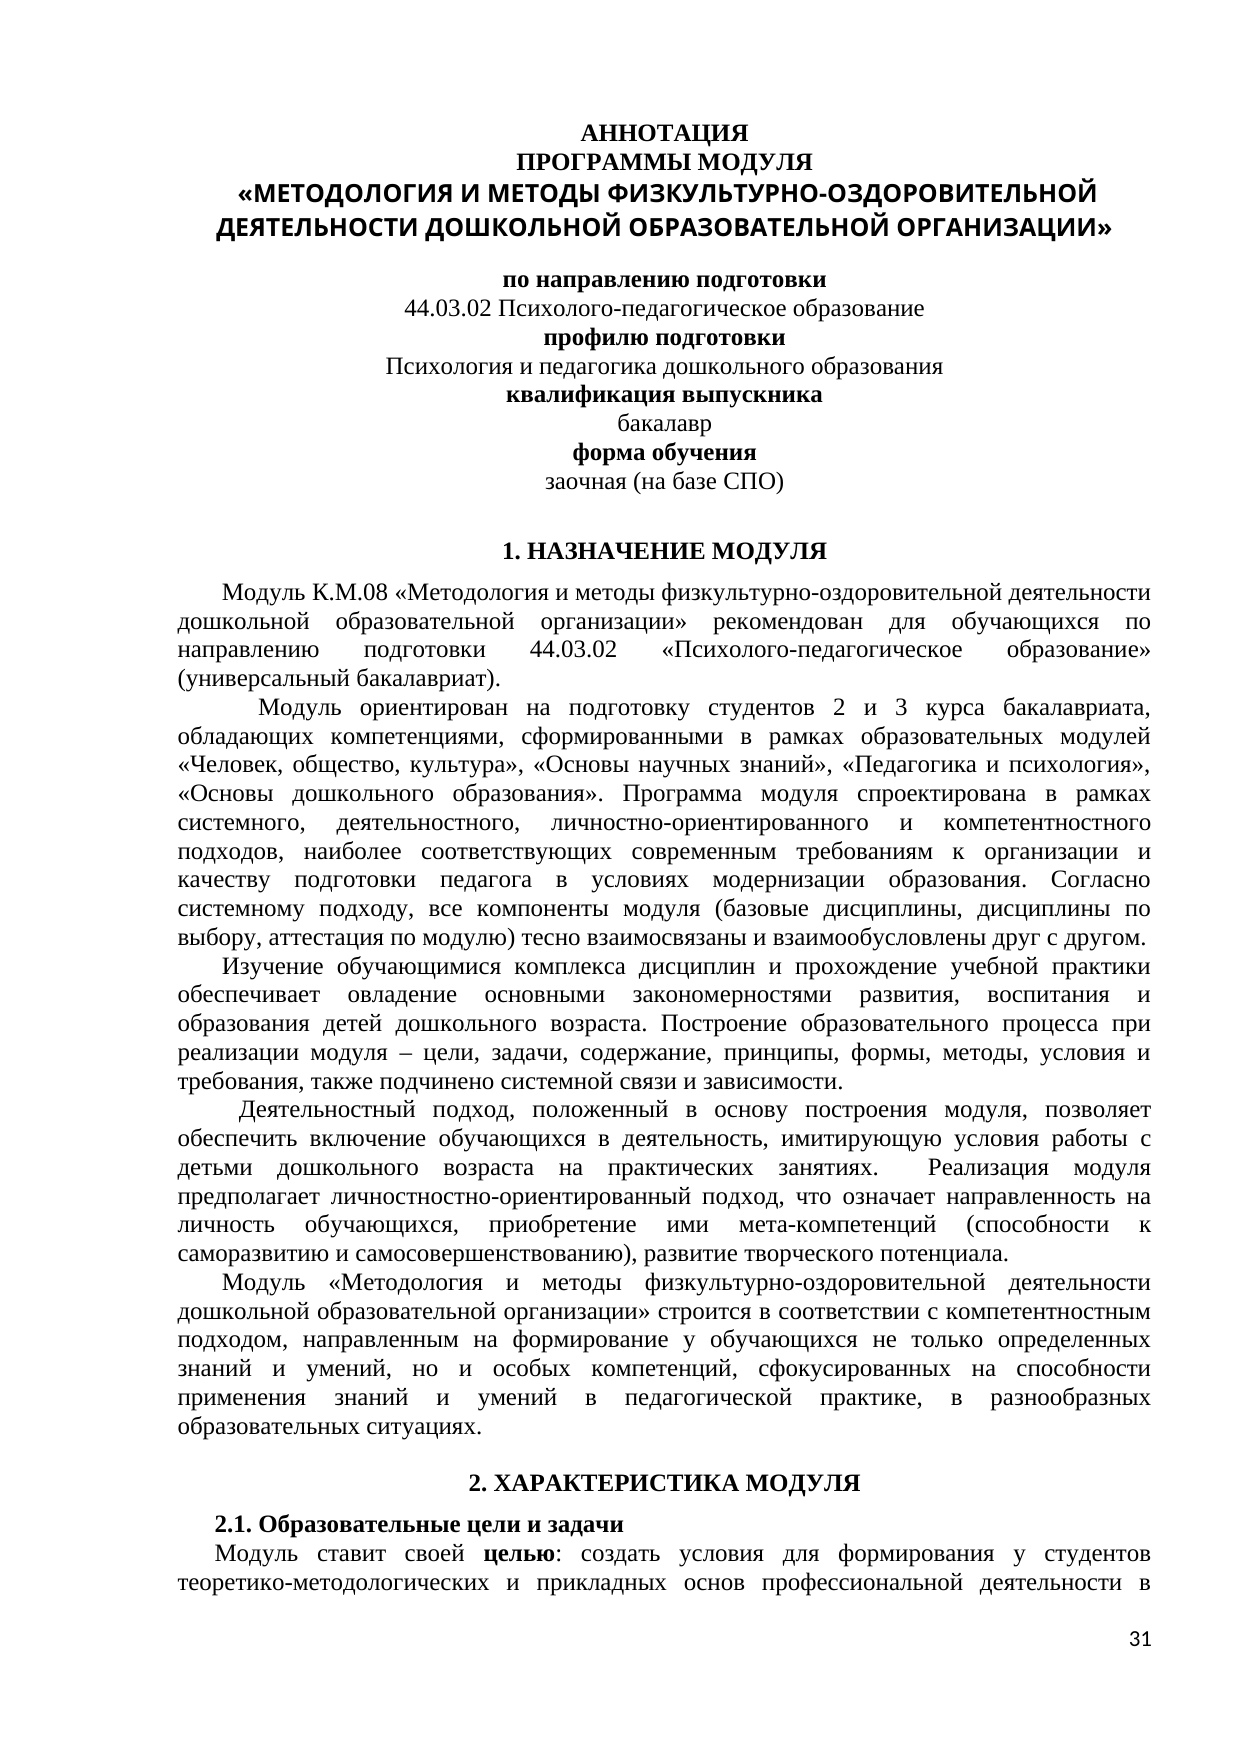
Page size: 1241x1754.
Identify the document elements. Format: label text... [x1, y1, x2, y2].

text Модуль «Методология и методы физкультурно-оздоровительной деятельности дошкольной образовательной организации» строится в соответствии с компетентностным подходом, направленным на формирование у обучающихся не только определенных знаний и умений, но и особых компетенций, сфокусированных на способности применения знаний и умений в педагогической практике, в разнообразных образовательных ситуациях. [177, 1267, 1152, 1439]
text программЫ модуля [177, 147, 1152, 176]
text бакалавр [177, 408, 1152, 437]
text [177, 1538, 1152, 1596]
text 44.03.02 Психолого-педагогическое образование [177, 293, 1152, 322]
text профилю подготовки [177, 322, 1152, 351]
text заочная (на базе СПО) [177, 466, 1152, 494]
text АННОТАЦИЯ [177, 118, 1152, 147]
text квалификация выпускника [177, 379, 1152, 408]
text 2.1. Образовательные цели и задачи [177, 1509, 1152, 1538]
text 1. назначение модуля [177, 536, 1152, 564]
text форма обучения [177, 437, 1152, 466]
text Деятельностный подход, положенный в основу построения модуля, позволяет обеспечить включение обучающихся в деятельность, имитирующую условия работы с детьми дошкольного возраста на практических занятиях. Реализация модуля предполагает личностностно-ориентированный подход, что означает направленность на личность обучающихся, приобретение ими мета-компетенций (способности к саморазвитию и самосовершенствованию), развитие творческого потенциала. [177, 1094, 1152, 1267]
text Модуль К.М.08 «Методология и методы физкультурно-оздоровительной деятельности дошкольной образовательной организации» рекомендован для обучающихся по направлению подготовки 44.03.02 «Психолого-педагогическое образование» (универсальный бакалавриат). [177, 577, 1152, 692]
text «Методология и методы физкультурно-оздоровительной деятельности дошкольной образовательной организации» [177, 176, 1152, 244]
text по направлению подготовки [177, 264, 1152, 293]
text 2. ХАРАКТЕРИСТИКА МОДУЛЯ [177, 1468, 1152, 1497]
text Модуль ориентирован на подготовку студентов 2 и 3 курса бакалавриата, обладающих компетенциями, сформированными в рамках образовательных модулей «Человек, общество, культура», «Основы научных знаний», «Педагогика и психология», «Основы дошкольного образования». Программа модуля спроектирована в рамках системного, деятельностного, личностно-ориентированного и компетентностного подходов, наиболее соответствующих современным требованиям к организации и качеству подготовки педагога в условиях модернизации образования. Согласно системному подходу, все компоненты модуля (базовые дисциплины, дисциплины по выбору, аттестация по модулю) тесно взаимосвязаны и взаимообусловлены друг с другом. [177, 692, 1152, 951]
text Изучение обучающимися комплекса дисциплин и прохождение учебной практики обеспечивает овладение основными закономерностями развития, воспитания и образования детей дошкольного возраста. Построение образовательного процесса при реализации модуля – цели, задачи, содержание, принципы, формы, методы, условия и требования, также подчинено системной связи и зависимости. [177, 951, 1152, 1094]
text Психология и педагогика дошкольного образования [177, 351, 1152, 379]
